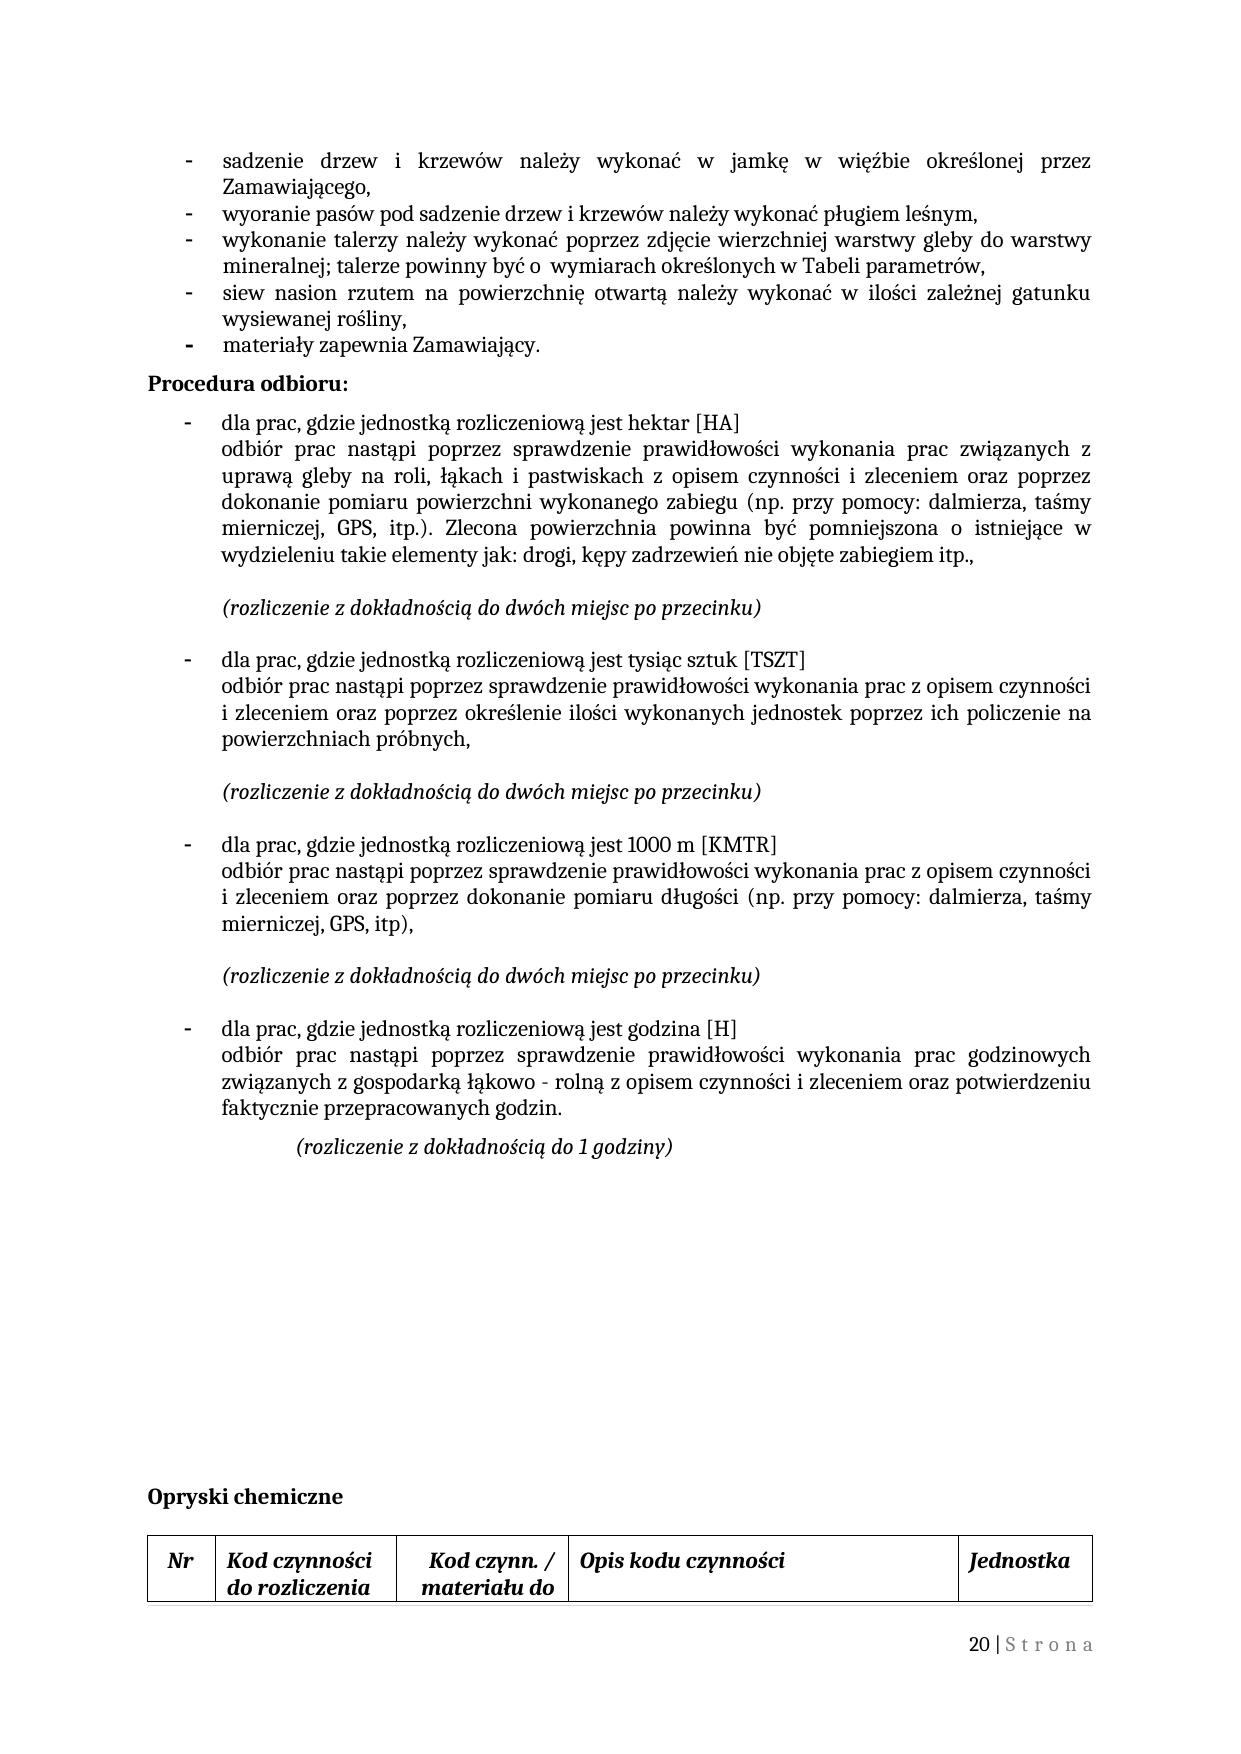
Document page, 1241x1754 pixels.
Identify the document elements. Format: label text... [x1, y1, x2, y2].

text odbiór prac nastąpi poprzez sprawdzenie prawidłowości wykonania prac związanych z uprawą gleby na roli, łąkach i pastwiskach z opisem czynności i zleceniem oraz poprzez dokonanie pomiaru powierzchni wykonanego zabiegu (np. przy pomocy: dalmierza, taśmy mierniczej, GPS, itp.). Zlecona powierzchnia powinna być pomniejszona o istniejące w wydzieleniu takie elementy jak: drogi, kępy zadrzewień nie objęte zabiegiem itp., [221, 436, 1093, 568]
list dla prac, gdzie jednostką rozliczeniową jest tysiąc sztuk [TSZT] [184, 647, 1093, 673]
text Opryski chemiczne [148, 1483, 1093, 1510]
text odbiór prac nastąpi poprzez sprawdzenie prawidłowości wykonania prac godzinowych związanych z gospodarką łąkowo - rolną z opisem czynności i zleceniem oraz potwierdzeniu faktycznie przepracowanych godzin. [221, 1042, 1093, 1121]
table_header Nr [148, 1536, 215, 1601]
list dla prac, gdzie jednostką rozliczeniową jest hektar [HA] [184, 410, 1093, 436]
text Procedura odbioru: [148, 371, 1093, 397]
table_header Jednostka miary [959, 1536, 1092, 1601]
list wyoranie pasów pod sadzenie drzew i krzewów należy wykonać pługiem leśnym, [185, 200, 1093, 227]
text odbiór prac nastąpi poprzez sprawdzenie prawidłowości wykonania prac z opisem czynności i zleceniem oraz poprzez określenie ilości wykonanych jednostek poprzez ich policzenie na powierzchniach próbnych, [221, 673, 1093, 752]
text (rozliczenie z dokładnością do dwóch miejsc po przecinku) [221, 963, 1093, 989]
text (rozliczenie z dokładnością do 1 godziny) [221, 1134, 1093, 1160]
text odbiór prac nastąpi poprzez sprawdzenie prawidłowości wykonania prac z opisem czynności i zleceniem oraz poprzez dokonanie pomiaru długości (np. przy pomocy: dalmierza, taśmy mierniczej, GPS, itp), [221, 858, 1093, 937]
table_header Opis kodu czynności [569, 1536, 958, 1601]
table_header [216, 1536, 396, 1601]
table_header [397, 1536, 568, 1601]
list dla prac, gdzie jednostką rozliczeniową jest 1000 m [KMTR] [184, 831, 1093, 858]
list sadzenie drzew i krzewów należy wykonać w jamkę w więźbie określonej przez Zamawiającego, [185, 148, 1093, 200]
list materiały zapewnia Zamawiający. [185, 332, 1093, 358]
text (rozliczenie z dokładnością do dwóch miejsc po przecinku) [221, 594, 1093, 621]
list dla prac, gdzie jednostką rozliczeniową jest godzina [H] [184, 1016, 1093, 1042]
list siew nasion rzutem na powierzchnię otwartą należy wykonać w ilości zależnej gatunku wysiewanej rośliny, [185, 279, 1093, 332]
text (rozliczenie z dokładnością do dwóch miejsc po przecinku) [221, 779, 1093, 805]
list wykonanie talerzy należy wykonać poprzez zdjęcie wierzchniej warstwy gleby do warstwy mineralnej; talerze powinny być o wymiarach określonych w Tabeli parametrów, [185, 227, 1093, 279]
